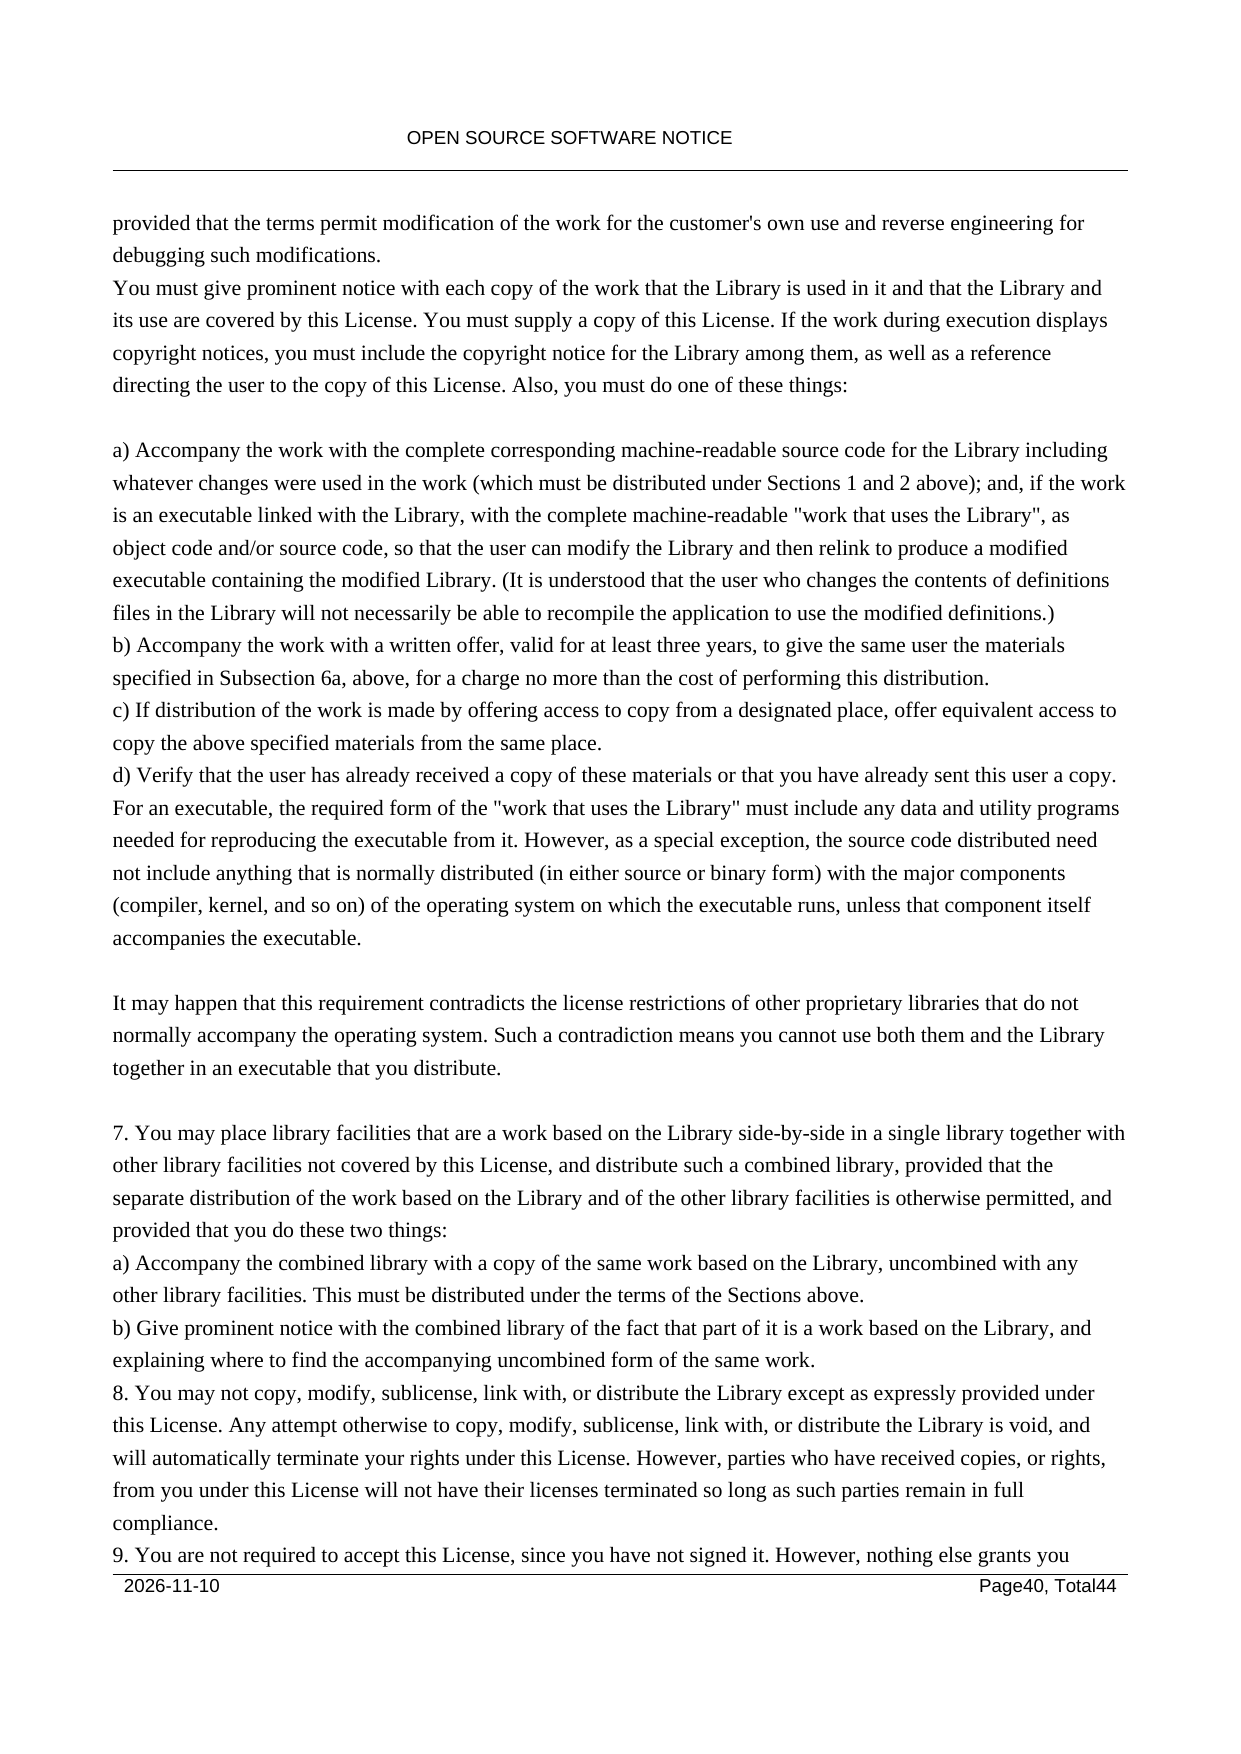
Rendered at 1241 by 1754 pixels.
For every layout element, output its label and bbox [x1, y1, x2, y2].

text [112, 206, 1128, 1571]
